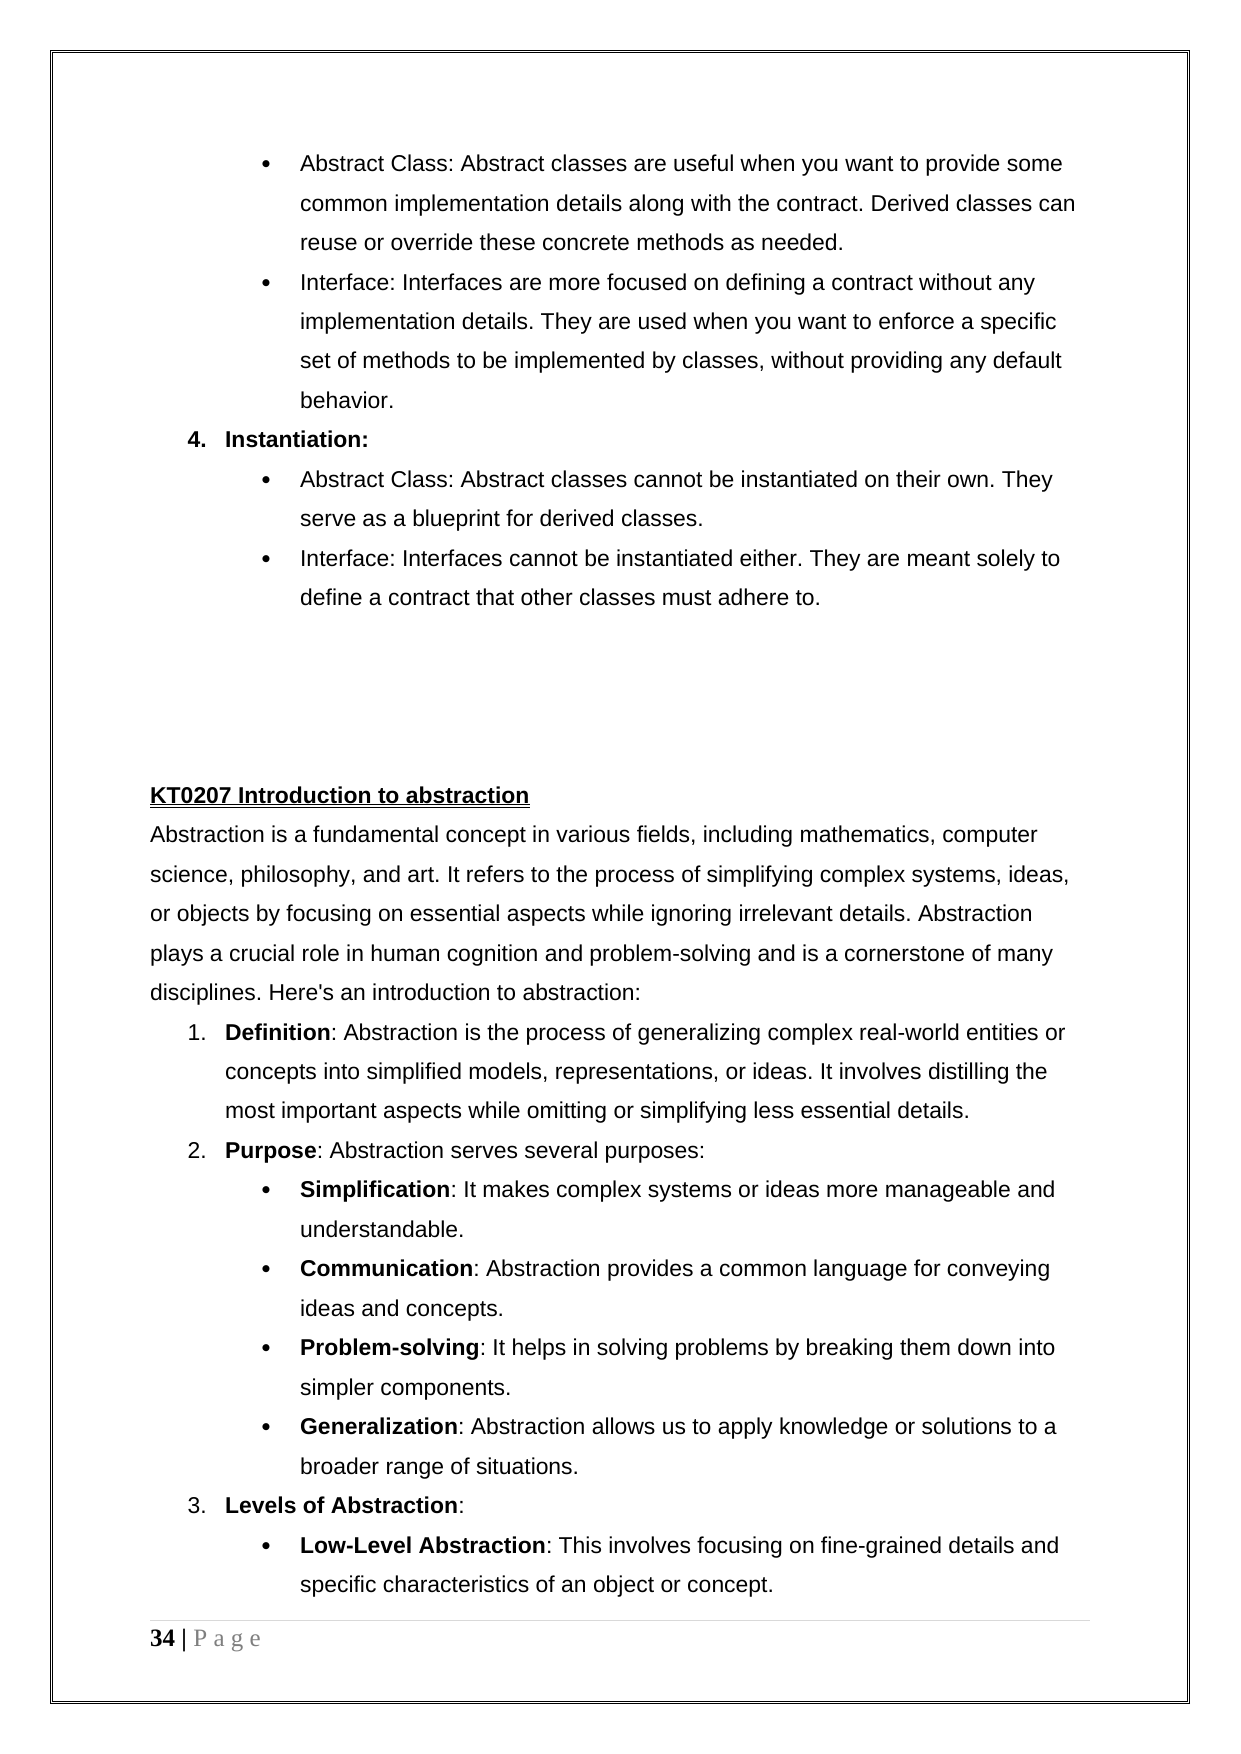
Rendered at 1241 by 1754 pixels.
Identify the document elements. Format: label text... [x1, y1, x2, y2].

list Purpose: Abstraction serves several purposes: [187, 1137, 1090, 1163]
list Interface: Interfaces cannot be instantiated either. They are meant solely to define a contract that other classes must adhere to. [262, 545, 1090, 611]
list Instantiation: [187, 426, 1090, 453]
list Problem-solving: It helps in solving problems by breaking them down into simpler components. [262, 1334, 1090, 1400]
list Levels of Abstraction: [187, 1492, 1090, 1519]
list Abstract Class: Abstract classes are useful when you want to provide some common implementation details along with the contract. Derived classes can reuse or override these concrete methods as needed. [262, 150, 1090, 255]
list Generalization: Abstraction allows us to apply knowledge or solutions to a broader range of situations. [262, 1413, 1090, 1479]
text KT0207 Introduction to abstraction [150, 782, 1090, 808]
list Interface: Interfaces are more focused on defining a contract without any implementation details. They are used when you want to enforce a specific set of methods to be implemented by classes, without providing any default behavior. [262, 268, 1090, 413]
list Abstract Class: Abstract classes cannot be instantiated on their own. They serve as a blueprint for derived classes. [262, 466, 1090, 532]
list Communication: Abstraction provides a common language for conveying ideas and concepts. [262, 1255, 1090, 1321]
text Abstraction is a fundamental concept in various fields, including mathematics, computer science, philosophy, and art. It refers to the process of simplifying complex systems, ideas, or objects by focusing on essential aspects while ignoring irrelevant details. Abstraction plays a crucial role in human cognition and problem-solving and is a cornerstone of many disciplines. Here's an introduction to abstraction: [150, 821, 1090, 1005]
list Definition: Abstraction is the process of generalizing complex real-world entities or concepts into simplified models, representations, or ideas. It involves distilling the most important aspects while omitting or simplifying less essential details. [187, 1018, 1090, 1124]
list Simplification: It makes complex systems or ideas more manageable and understandable. [262, 1176, 1090, 1242]
list Low-Level Abstraction: This involves focusing on fine-grained details and specific characteristics of an object or concept. [262, 1532, 1090, 1598]
